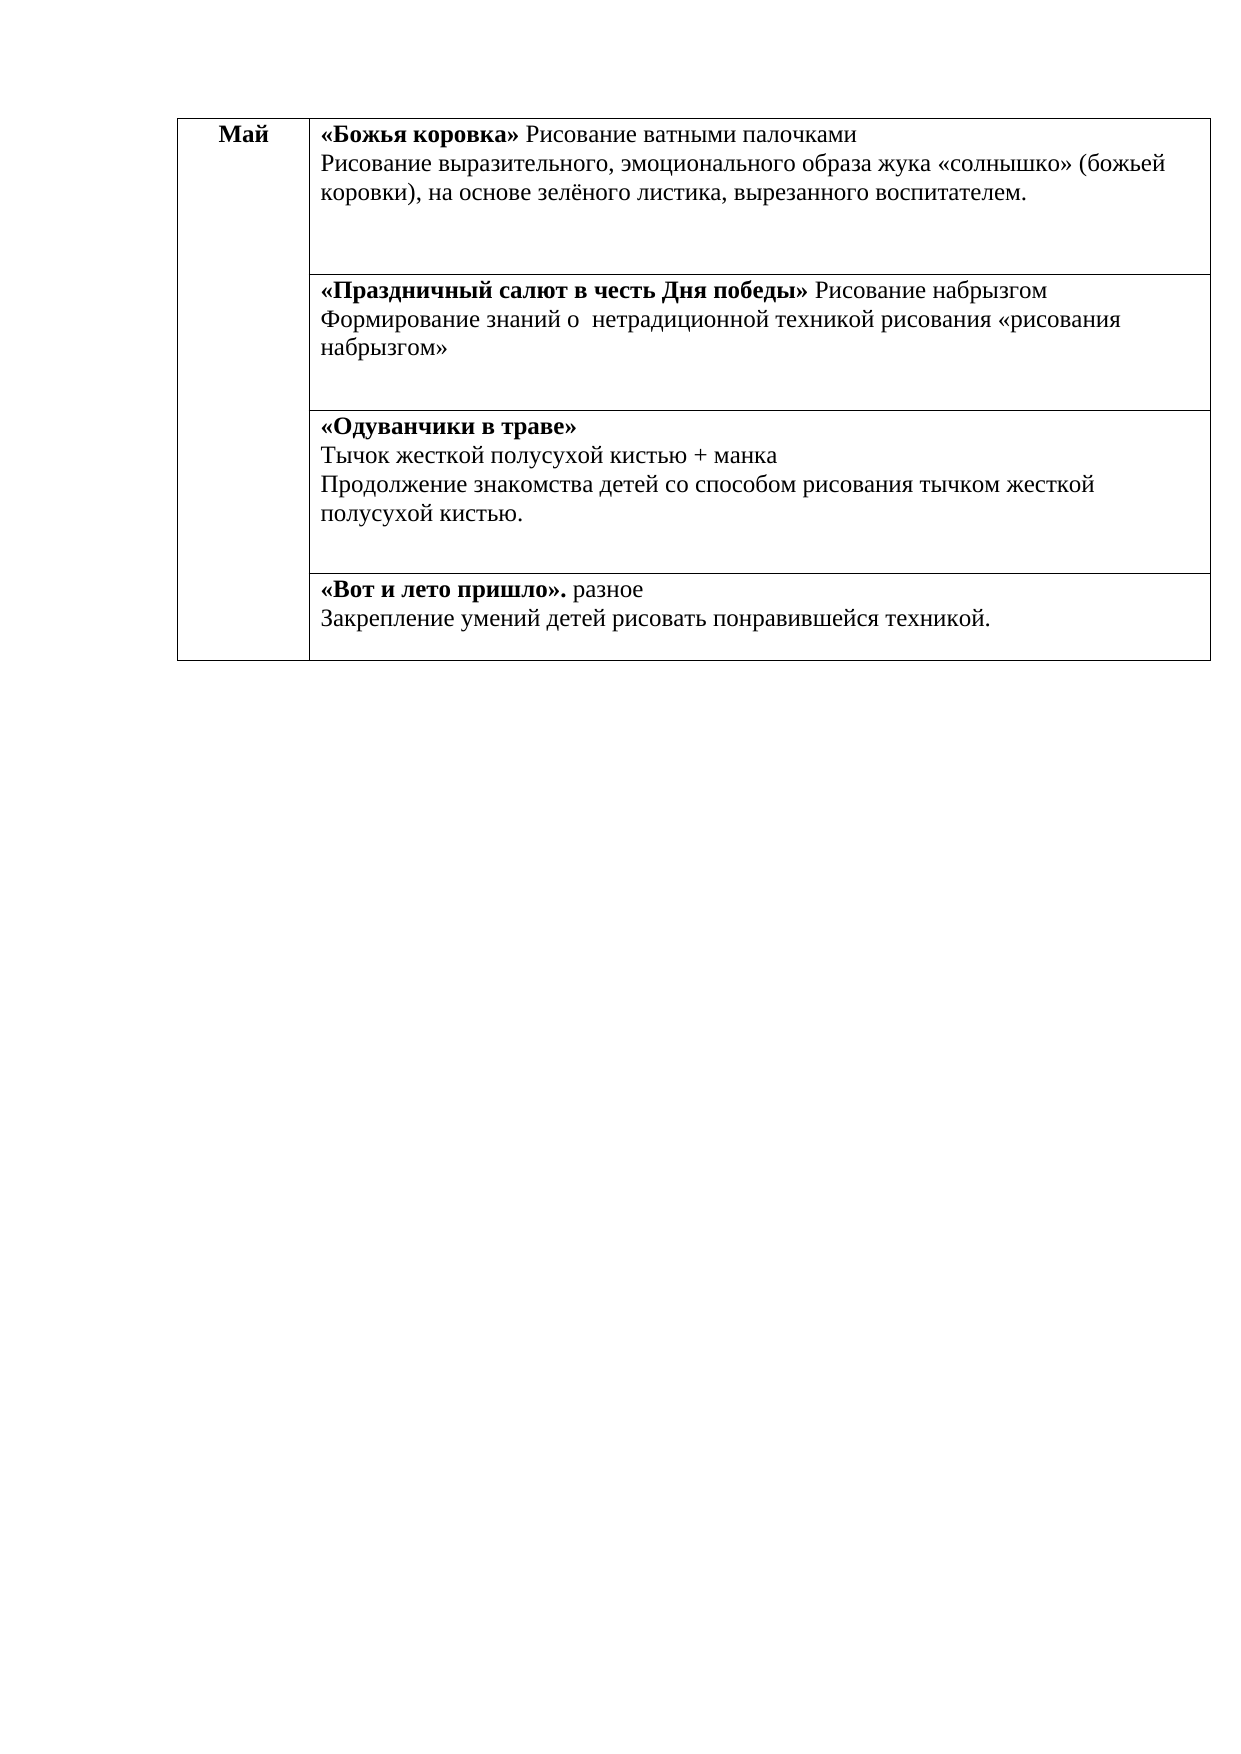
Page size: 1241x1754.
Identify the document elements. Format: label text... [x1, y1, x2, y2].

table_cell «Одуванчики в траве» Тычок жесткой полусухой кистью + манка Продолжение знакомства детей со способом рисования тычком жесткой полусухой кистью. [310, 411, 1210, 573]
table_cell «Праздничный салют в честь Дня победы» Рисование набрызгом Формирование знаний о нетрадиционной техникой рисования «рисования набрызгом» [310, 275, 1210, 410]
table_cell Май [178, 119, 309, 660]
table_cell «Божья коровка» Рисование ватными палочками Рисование выразительного, эмоционального образа жука «солнышко» (божьей коровки), на основе зелёного листика, вырезанного воспитателем. [310, 119, 1210, 274]
table_cell «Вот и лето пришло». разное Закрепление умений детей рисовать понравившейся техникой. [310, 574, 1210, 660]
